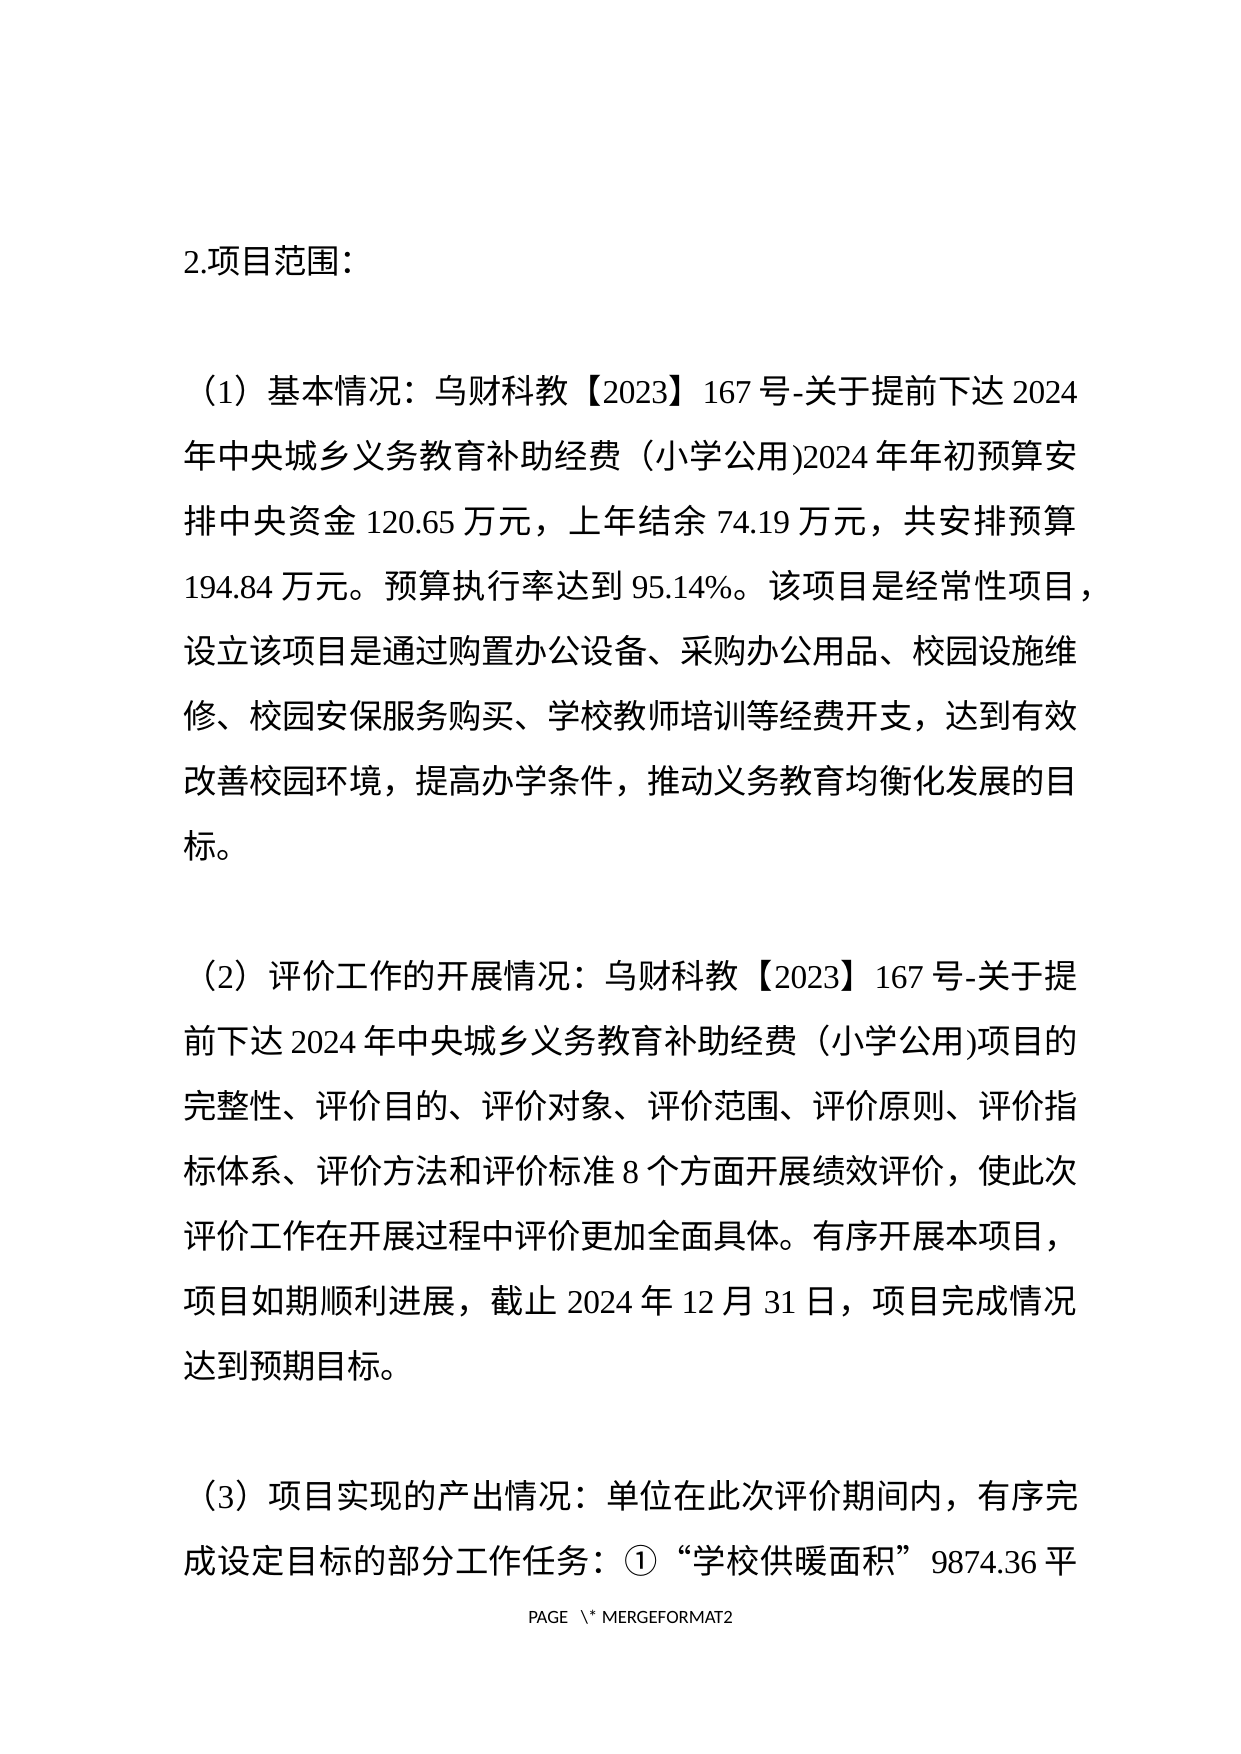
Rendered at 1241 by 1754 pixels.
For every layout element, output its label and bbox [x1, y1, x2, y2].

text [183, 162, 1078, 1592]
